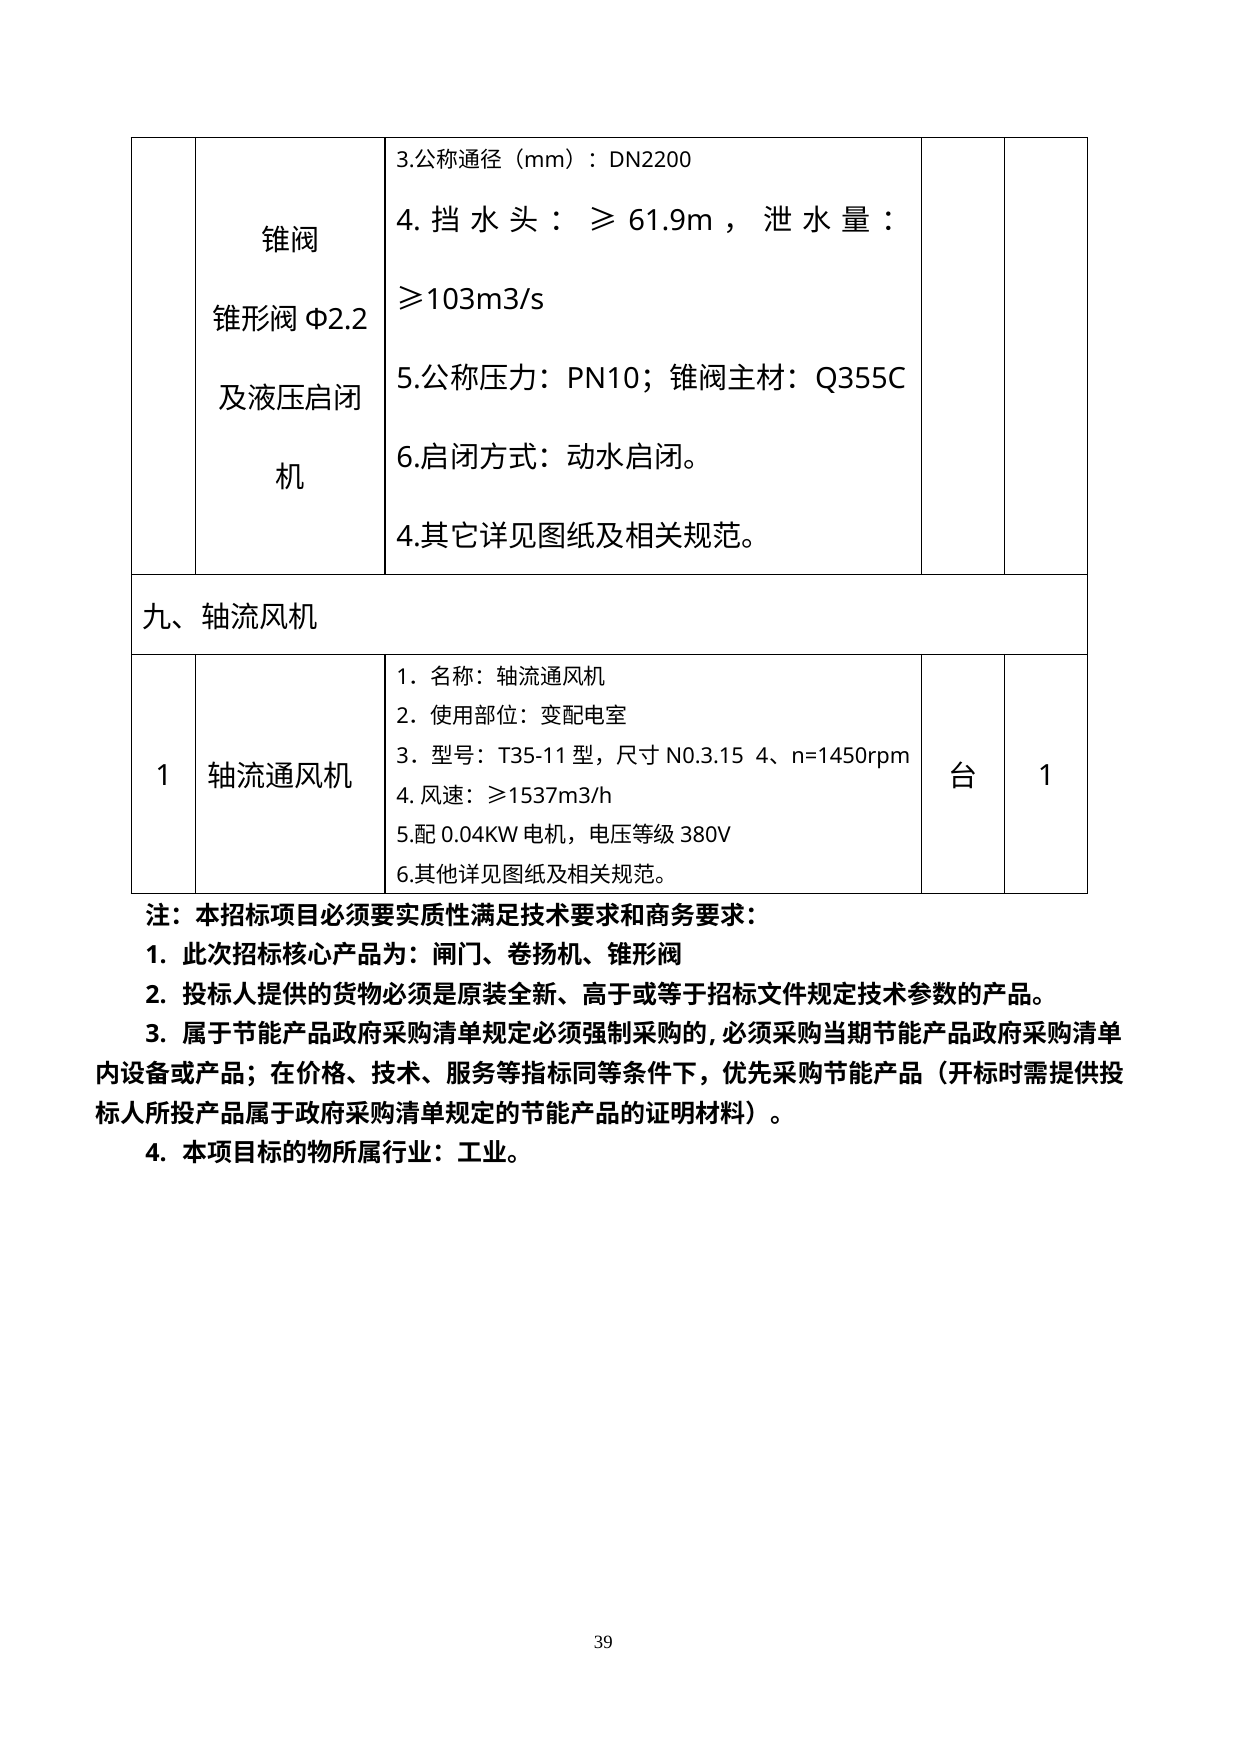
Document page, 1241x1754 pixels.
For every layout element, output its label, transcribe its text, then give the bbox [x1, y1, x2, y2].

list 此次招标核心产品为：闸门、卷扬机、锥形阀 [95, 933, 1124, 973]
list 投标人提供的货物必须是原装全新、高于或等于招标文件规定技术参数的产品。 [95, 973, 1124, 1012]
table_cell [196, 138, 384, 574]
table_cell 1 [132, 655, 195, 892]
text 注：本招标项目必须要实质性满足技术要求和商务要求： [95, 893, 1124, 933]
table_cell 1 [132, 138, 195, 574]
table_cell 1．名称：轴流通风机 2．使用部位：变配电室 3．型号：T35-11型，尺寸N0.3.15 4、n=1450rpm 4. 风速：≥1537m3/h 5.配0.04KW电机，电压等级380V 6.其他详见图纸及相关规范。 [386, 655, 921, 892]
list 属于节能产品政府采购清单规定必须强制采购的, 必须采购当期节能产品政府采购清单内设备或产品；在价格、技术、服务等指标同等条件下，优先采购节能产品（开标时需提供投标人所投产品属于政府采购清单规定的节能产品的证明材料）。 [95, 1012, 1124, 1131]
table_cell 1 [1005, 138, 1087, 574]
table_cell 套 [922, 138, 1004, 574]
table_cell 九、轴流风机 [132, 575, 1087, 654]
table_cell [386, 138, 921, 574]
table_cell 台 [922, 655, 1004, 892]
table_cell 轴流通风机 [196, 655, 384, 892]
table_cell 1 [1005, 655, 1087, 892]
list 本项目标的物所属行业：工业。 [95, 1131, 1124, 1171]
